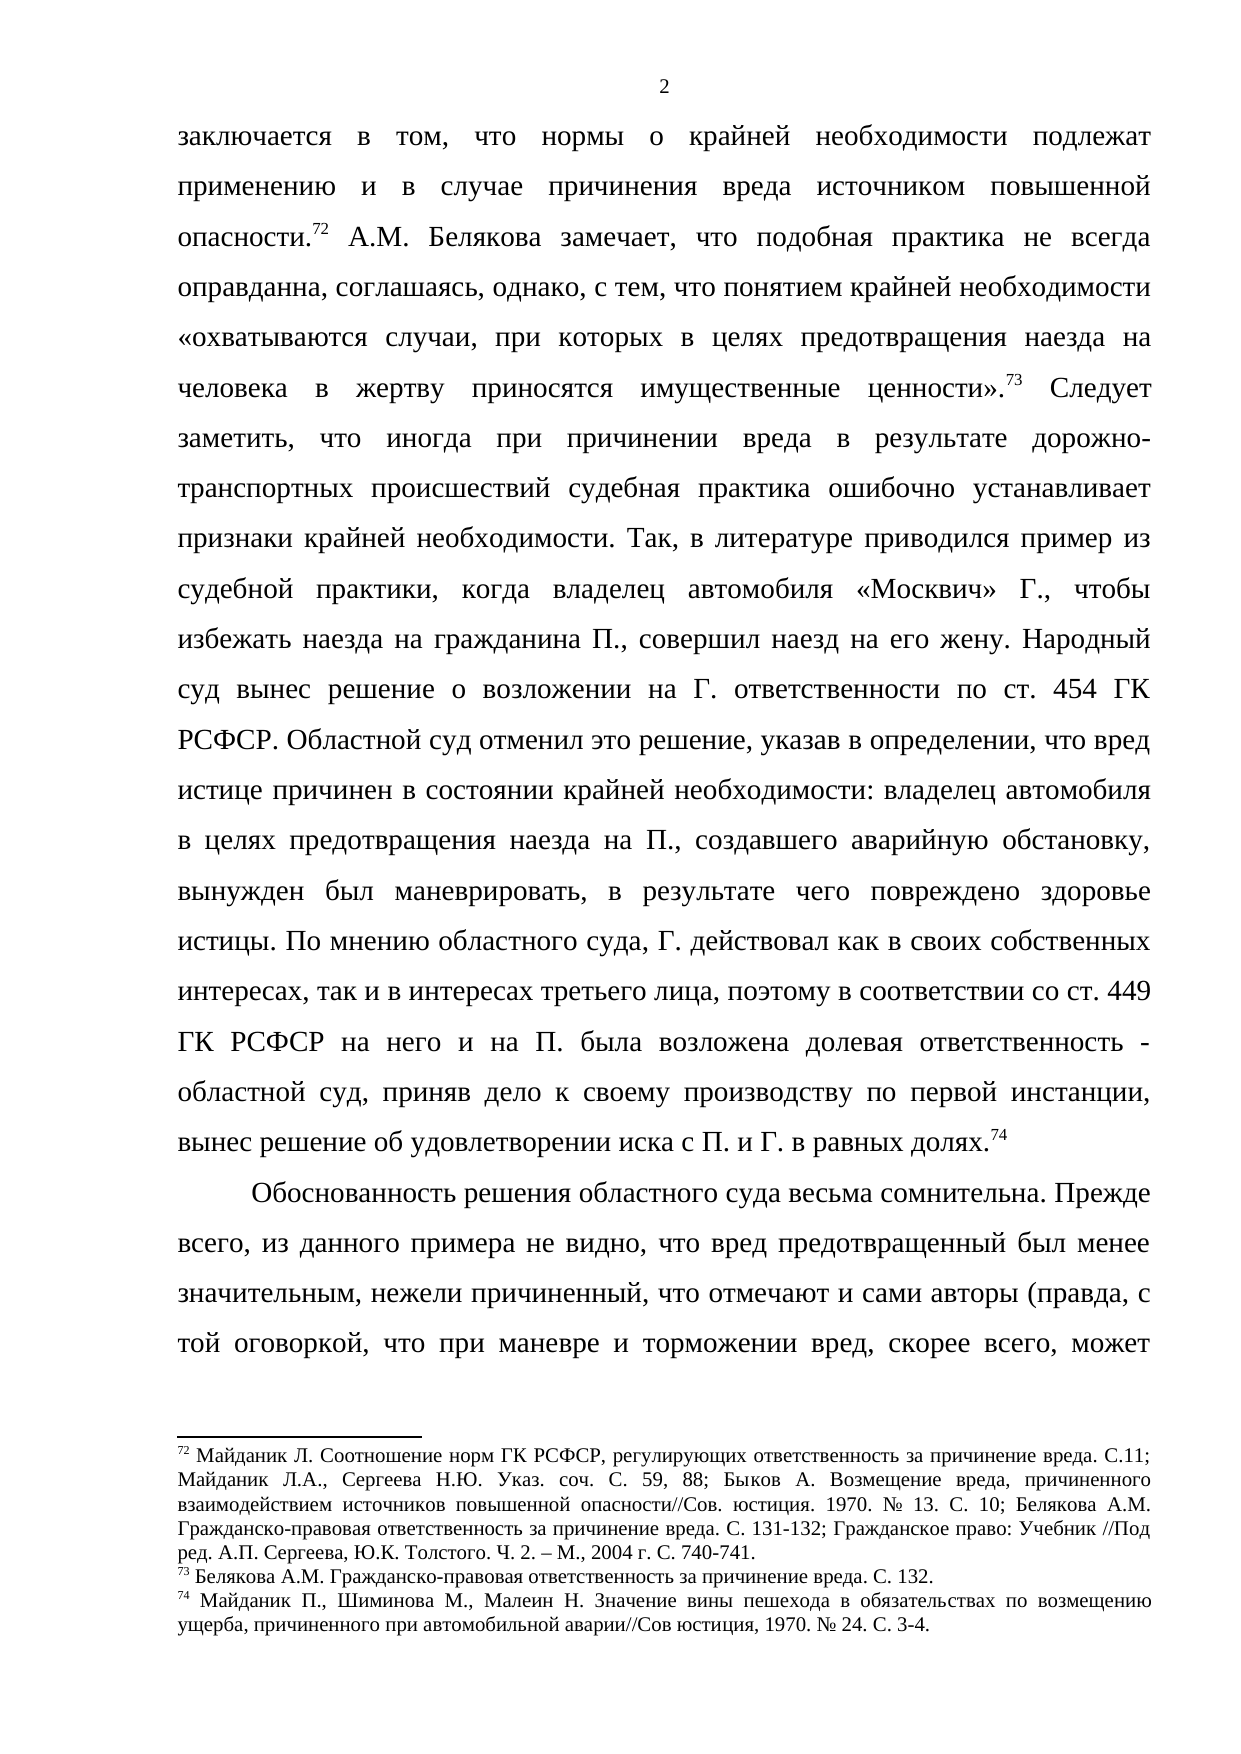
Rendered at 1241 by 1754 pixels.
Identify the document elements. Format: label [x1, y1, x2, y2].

text [177, 118, 1152, 1158]
text [177, 1175, 1152, 1359]
